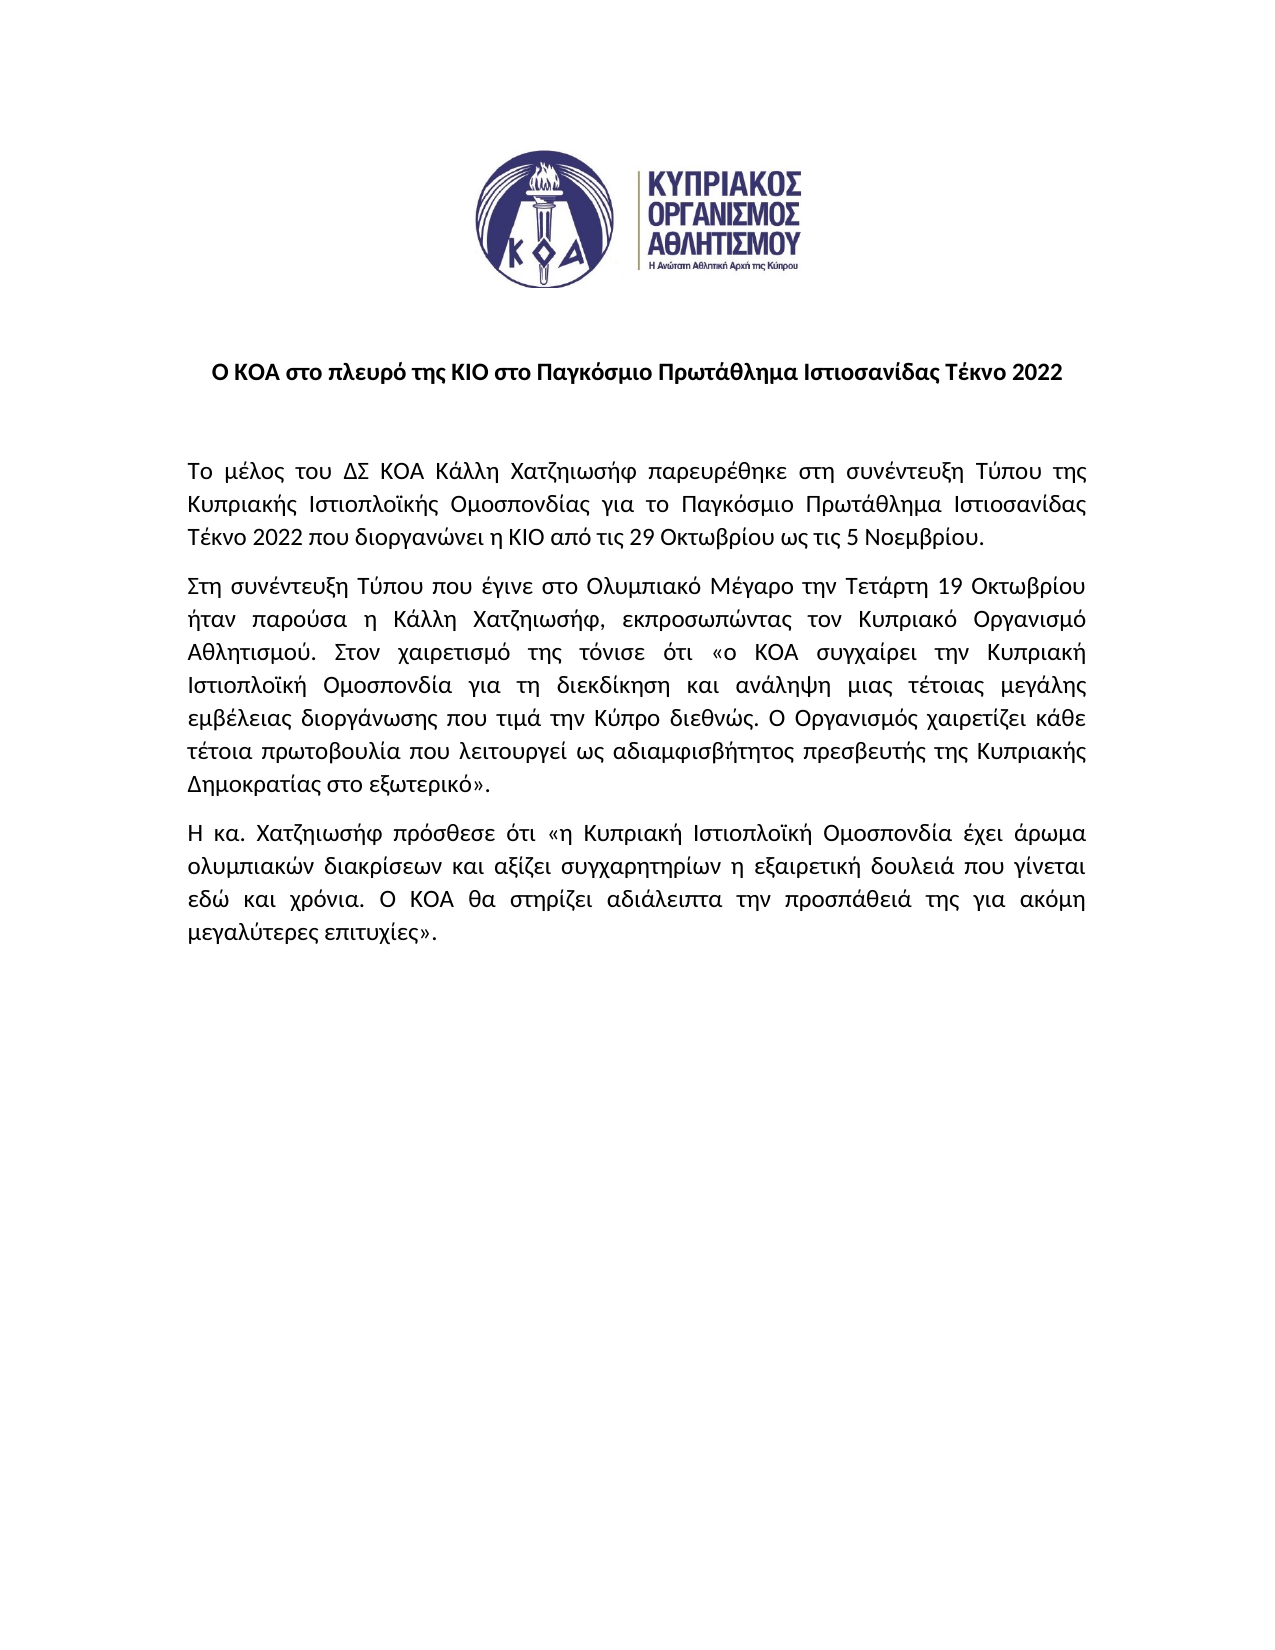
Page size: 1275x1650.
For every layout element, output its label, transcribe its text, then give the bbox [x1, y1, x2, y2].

picture [473, 150, 802, 288]
text Το μέλος του ΔΣ ΚΟΑ Κάλλη Χατζηιωσήφ παρευρέθηκε στη συνέντευξη Τύπου της Κυπριακής Ιστιοπλοϊκής Ομοσπονδίας για το Παγκόσμιο Πρωτάθλημα Ιστιοσανίδας Τέκνο 2022 που διοργανώνει η ΚΙΟ από τις 29 Οκτωβρίου ως τις 5 Νοεμβρίου. [187, 455, 1087, 551]
text Η κα. Χατζηιωσήφ πρόσθεσε ότι «η Κυπριακή Ιστιοπλοϊκή Ομοσπονδία έχει άρωμα ολυμπιακών διακρίσεων και αξίζει συγχαρητηρίων η εξαιρετική δουλειά που γίνεται εδώ και χρόνια. Ο ΚΟΑ θα στηρίζει αδιάλειπτα την προσπάθειά της για ακόμη μεγαλύτερες επιτυχίες». [187, 818, 1087, 947]
text Ο ΚΟΑ στο πλευρό της ΚΙΟ στο Παγκόσμιο Πρωτάθλημα Ιστιοσανίδας Τέκνο 2022 [187, 356, 1087, 386]
text Στη συνέντευξη Τύπου που έγινε στο Ολυμπιακό Μέγαρο την Τετάρτη 19 Οκτωβρίου ήταν παρούσα η Κάλλη Χατζηιωσήφ, εκπροσωπώντας τον Κυπριακό Οργανισμό Αθλητισμού. Στον χαιρετισμό της τόνισε ότι «ο ΚΟΑ συγχαίρει την Κυπριακή Ιστιοπλοϊκή Ομοσπονδία για τη διεκδίκηση και ανάληψη μιας τέτοιας μεγάλης εμβέλειας διοργάνωσης που τιμά την Κύπρο διεθνώς. Ο Οργανισμός χαιρετίζει κάθε τέτοια πρωτοβουλία που λειτουργεί ως αδιαμφισβήτητος πρεσβευτής της Κυπριακής Δημοκρατίας στο εξωτερικό». [187, 571, 1087, 798]
